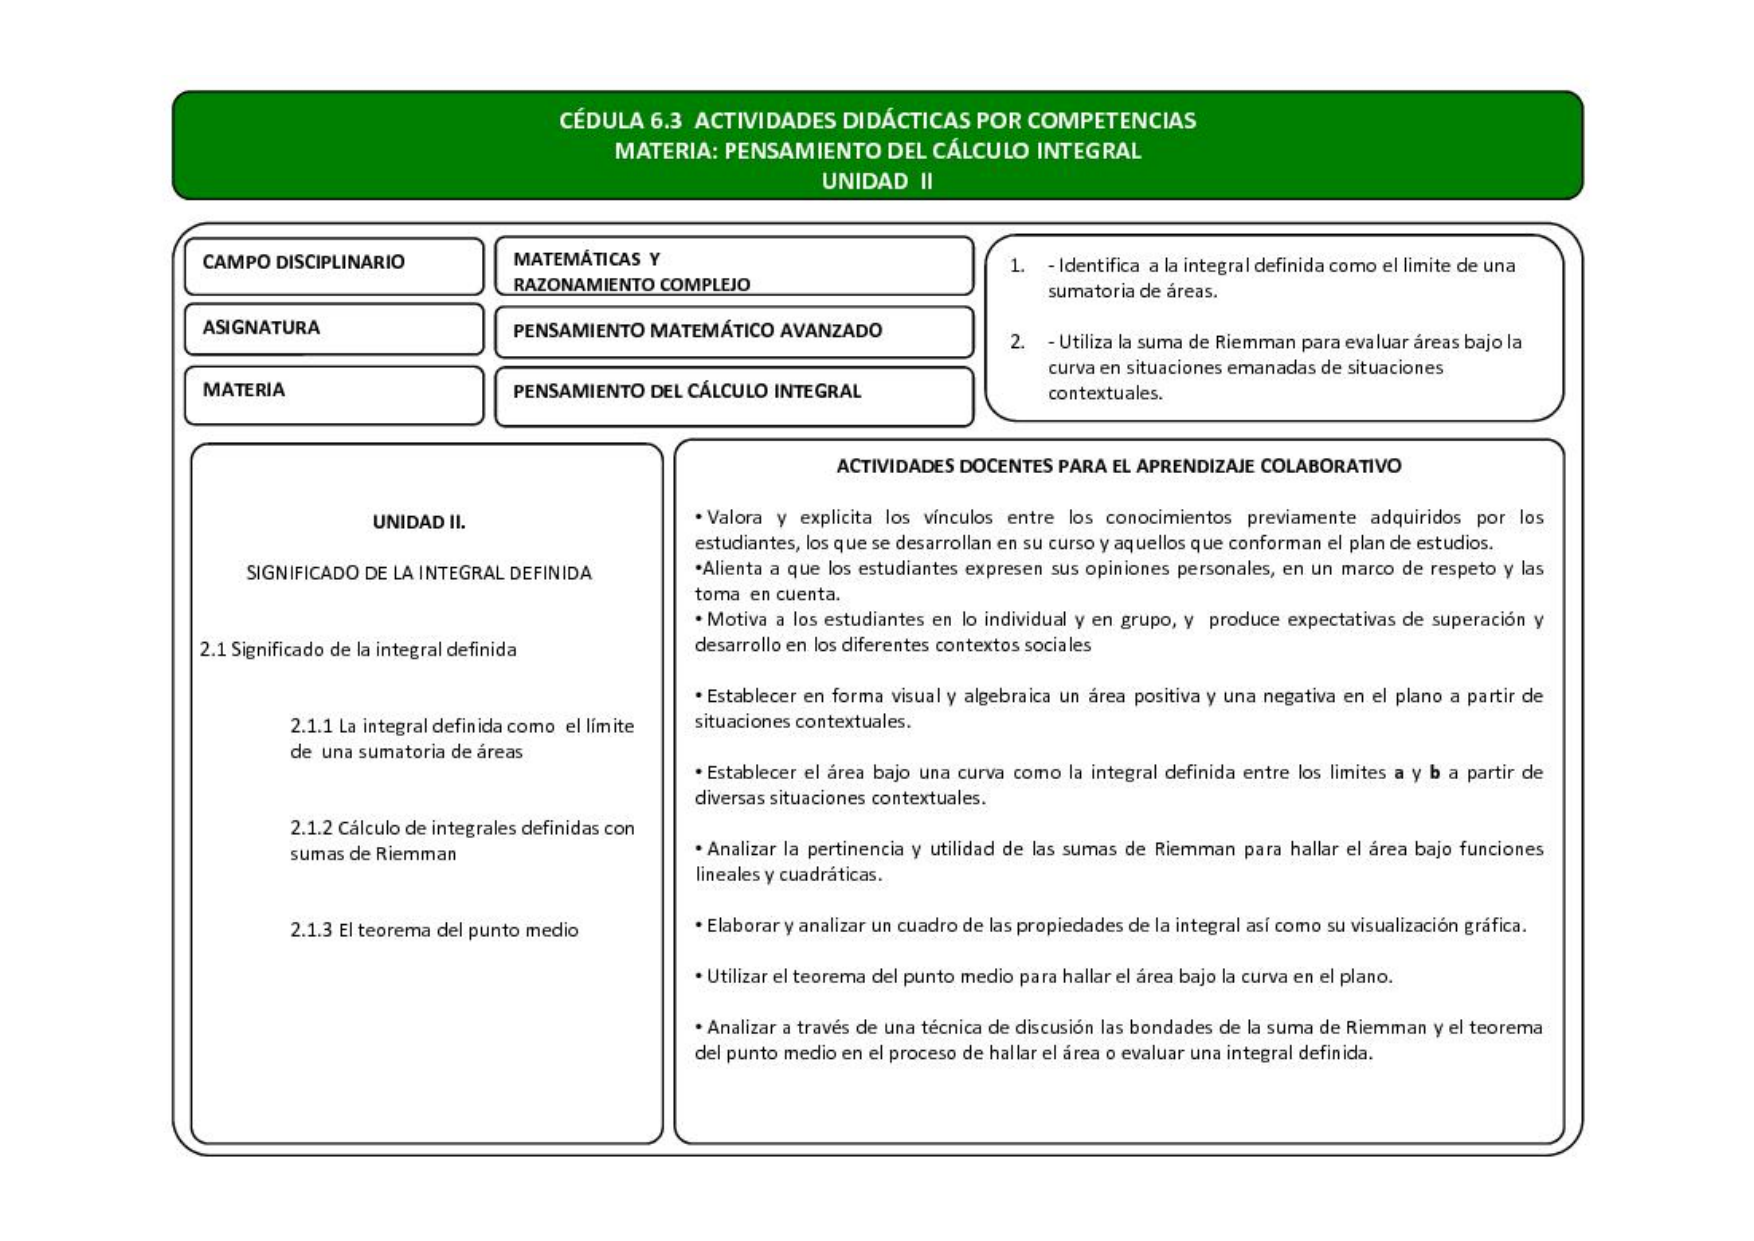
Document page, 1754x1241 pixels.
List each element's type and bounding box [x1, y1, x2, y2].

picture [155, 75, 1599, 1166]
